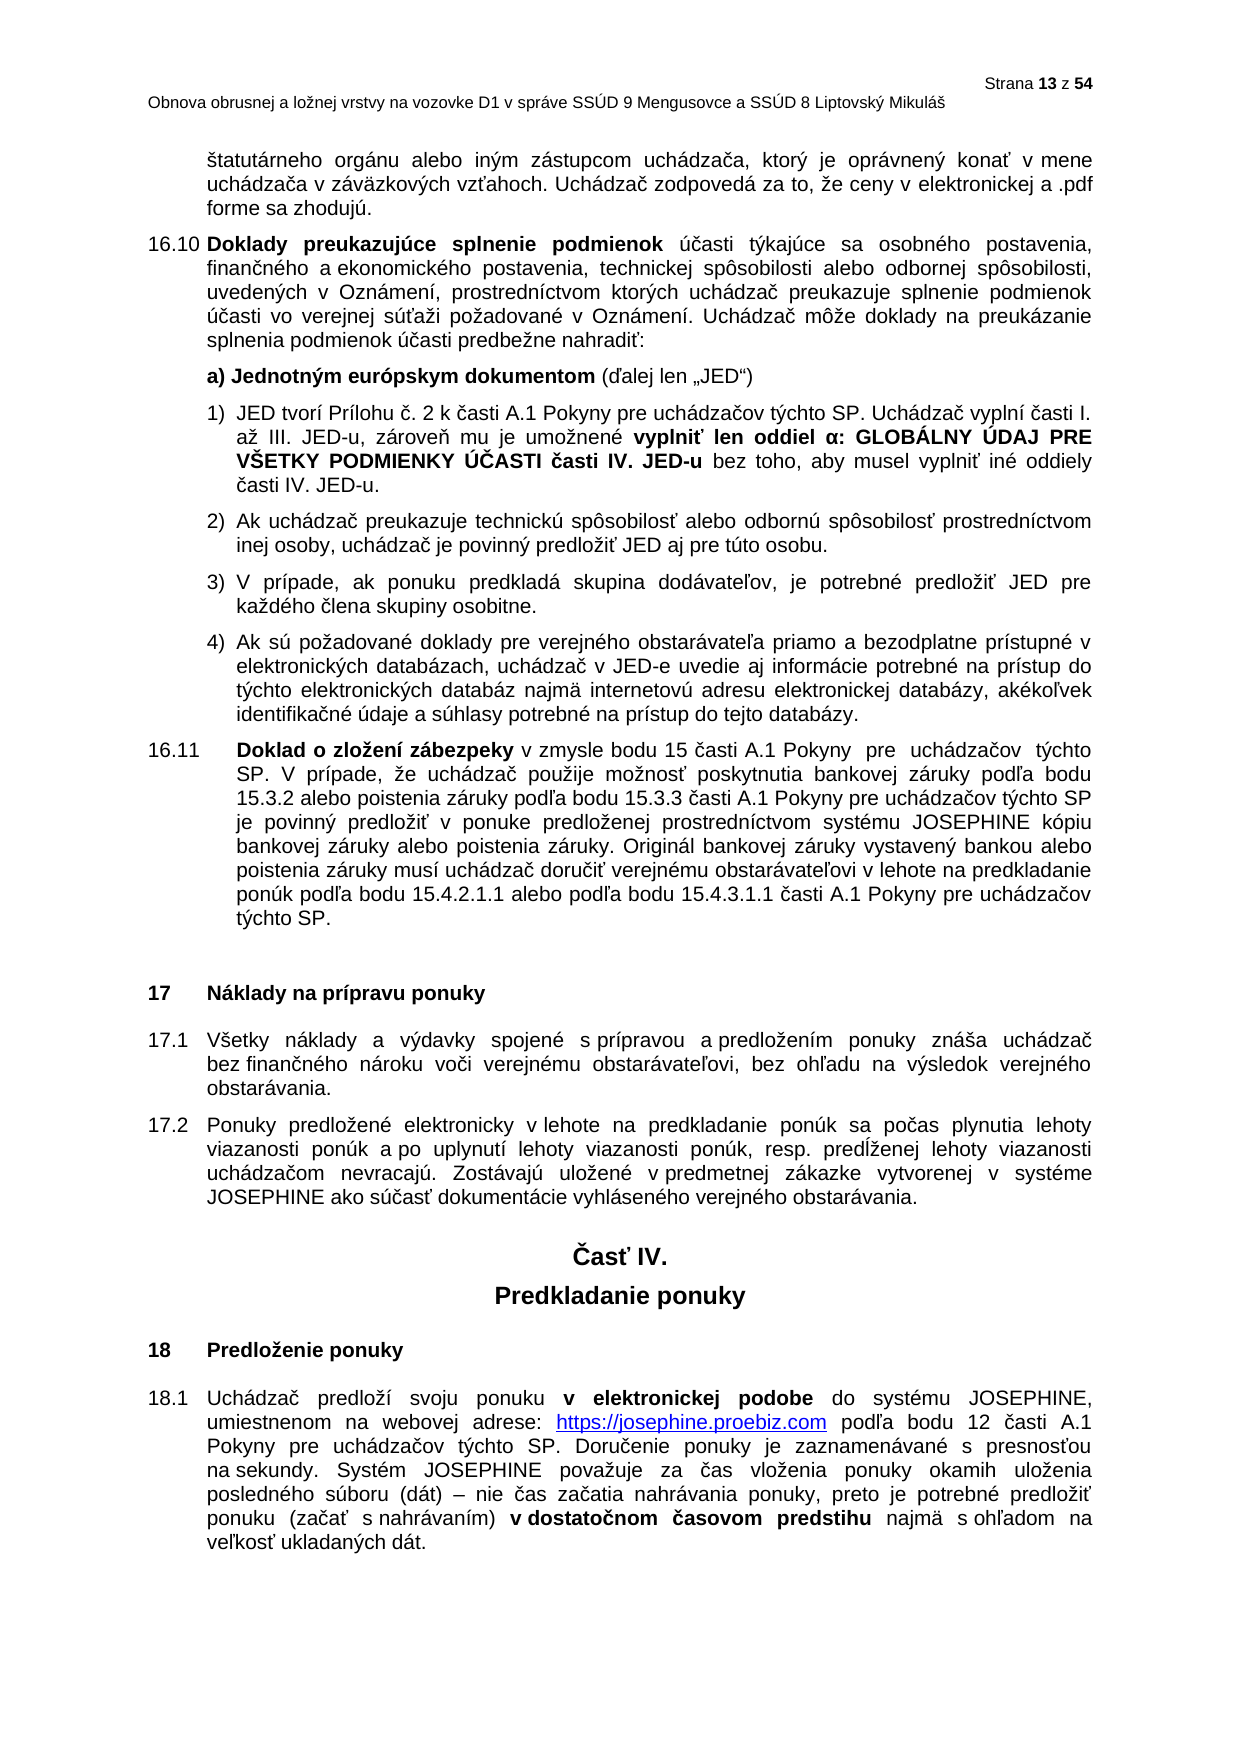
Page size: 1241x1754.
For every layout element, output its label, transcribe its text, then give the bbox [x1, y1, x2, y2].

list JED tvorí Prílohu č. 2 k časti A.1 Pokyny pre uchádzačov týchto SP. Uchádzač vyplní časti I. až III. JED-u, zároveň mu je umožnené vyplniť len oddiel α: GLOBÁLNY ÚDAJ PRE VŠETKY PODMIENKY ÚČASTI časti IV. JED-u bez toho, aby musel vyplniť iné oddiely časti IV. JED-u. [207, 401, 1093, 497]
text 16.10 Doklady preukazujúce splnenie podmienok účasti týkajúce sa osobného postavenia, finančného a ekonomického postavenia, technickej spôsobilosti alebo odbornej spôsobilosti, uvedených v Oznámení, prostredníctvom ktorých uchádzač preukazuje splnenie podmienok účasti vo verejnej súťaži požadované v Oznámení. Uchádzač môže doklady na preukázanie splnenia podmienok účasti predbežne nahradiť: [148, 232, 1093, 352]
text 17.2 Ponuky predložené elektronicky v lehote na predkladanie ponúk sa počas plynutia lehoty viazanosti ponúk a po uplynutí lehoty viazanosti ponúk, resp. predĺženej lehoty viazanosti uchádzačom nevracajú. Zostávajú uložené v predmetnej zákazke vytvorenej v systéme JOSEPHINE ako súčasť dokumentácie vyhláseného verejného obstarávania. [148, 1113, 1093, 1208]
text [148, 148, 1093, 219]
list Náklady na prípravu ponuky [148, 980, 1093, 1004]
list Ak sú požadované doklady pre verejného obstarávateľa priamo a bezodplatne prístupné v elektronických databázach, uchádzač v JED-e uvedie aj informácie potrebné na prístup do týchto elektronických databáz najmä internetovú adresu elektronickej databázy, akékoľvek identifikačné údaje a súhlasy potrebné na prístup do tejto databázy. [207, 630, 1093, 726]
text 16.11 Doklad o zložení zábezpeky v zmysle bodu 15 časti A.1 Pokyny pre uchádzačov týchto SP. V prípade, že uchádzač použije možnosť poskytnutia bankovej záruky podľa bodu 15.3.2 alebo poistenia záruky podľa bodu 15.3.3 časti A.1 Pokyny pre uchádzačov týchto SP je povinný predložiť v ponuke predloženej prostredníctvom systému JOSEPHINE kópiu bankovej záruky alebo poistenia záruky. Originál bankovej záruky vystavený bankou alebo poistenia záruky musí uchádzač doručiť verejnému obstarávateľovi v lehote na predkladanie ponúk podľa bodu 15.4.2.1.1 alebo podľa bodu 15.4.3.1.1 časti A.1 Pokyny pre uchádzačov týchto SP. [148, 738, 1093, 930]
subtitle Časť IV. [148, 1242, 1093, 1271]
list Predloženie ponuky [148, 1338, 1093, 1362]
text 17.1 Všetky náklady a výdavky spojené s prípravou a predložením ponuky znáša uchádzač bez finančného nároku voči verejnému obstarávateľovi, bez ohľadu na výsledok verejného obstarávania. [148, 1028, 1093, 1100]
list Ak uchádzač preukazuje technickú spôsobilosť alebo odbornú spôsobilosť prostredníctvom inej osoby, uchádzač je povinný predložiť JED aj pre túto osobu. [207, 509, 1093, 557]
list a) Jednotným európskym dokumentom (ďalej len „JED“) [207, 364, 1093, 388]
list V prípade, ak ponuku predkladá skupina dodávateľov, je potrebné predložiť JED pre každého člena skupiny osobitne. [207, 569, 1093, 617]
subtitle Predkladanie ponuky [148, 1281, 1093, 1310]
text 18.1 Uchádzač predloží svoju ponuku v elektronickej podobe do systému JOSEPHINE, umiestnenom na webovej adrese: https://josephine.proebiz.com podľa bodu 12 časti A.1 Pokyny pre uchádzačov týchto SP. Doručenie ponuky je zaznamenávané s presnosťou na sekundy. Systém JOSEPHINE považuje za čas vloženia ponuky okamih uloženia posledného súboru (dát) – nie čas začatia nahrávania ponuky, preto je potrebné predložiť ponuku (začať s nahrávaním) v dostatočnom časovom predstihu najmä s ohľadom na veľkosť ukladaných dát. [148, 1386, 1093, 1553]
